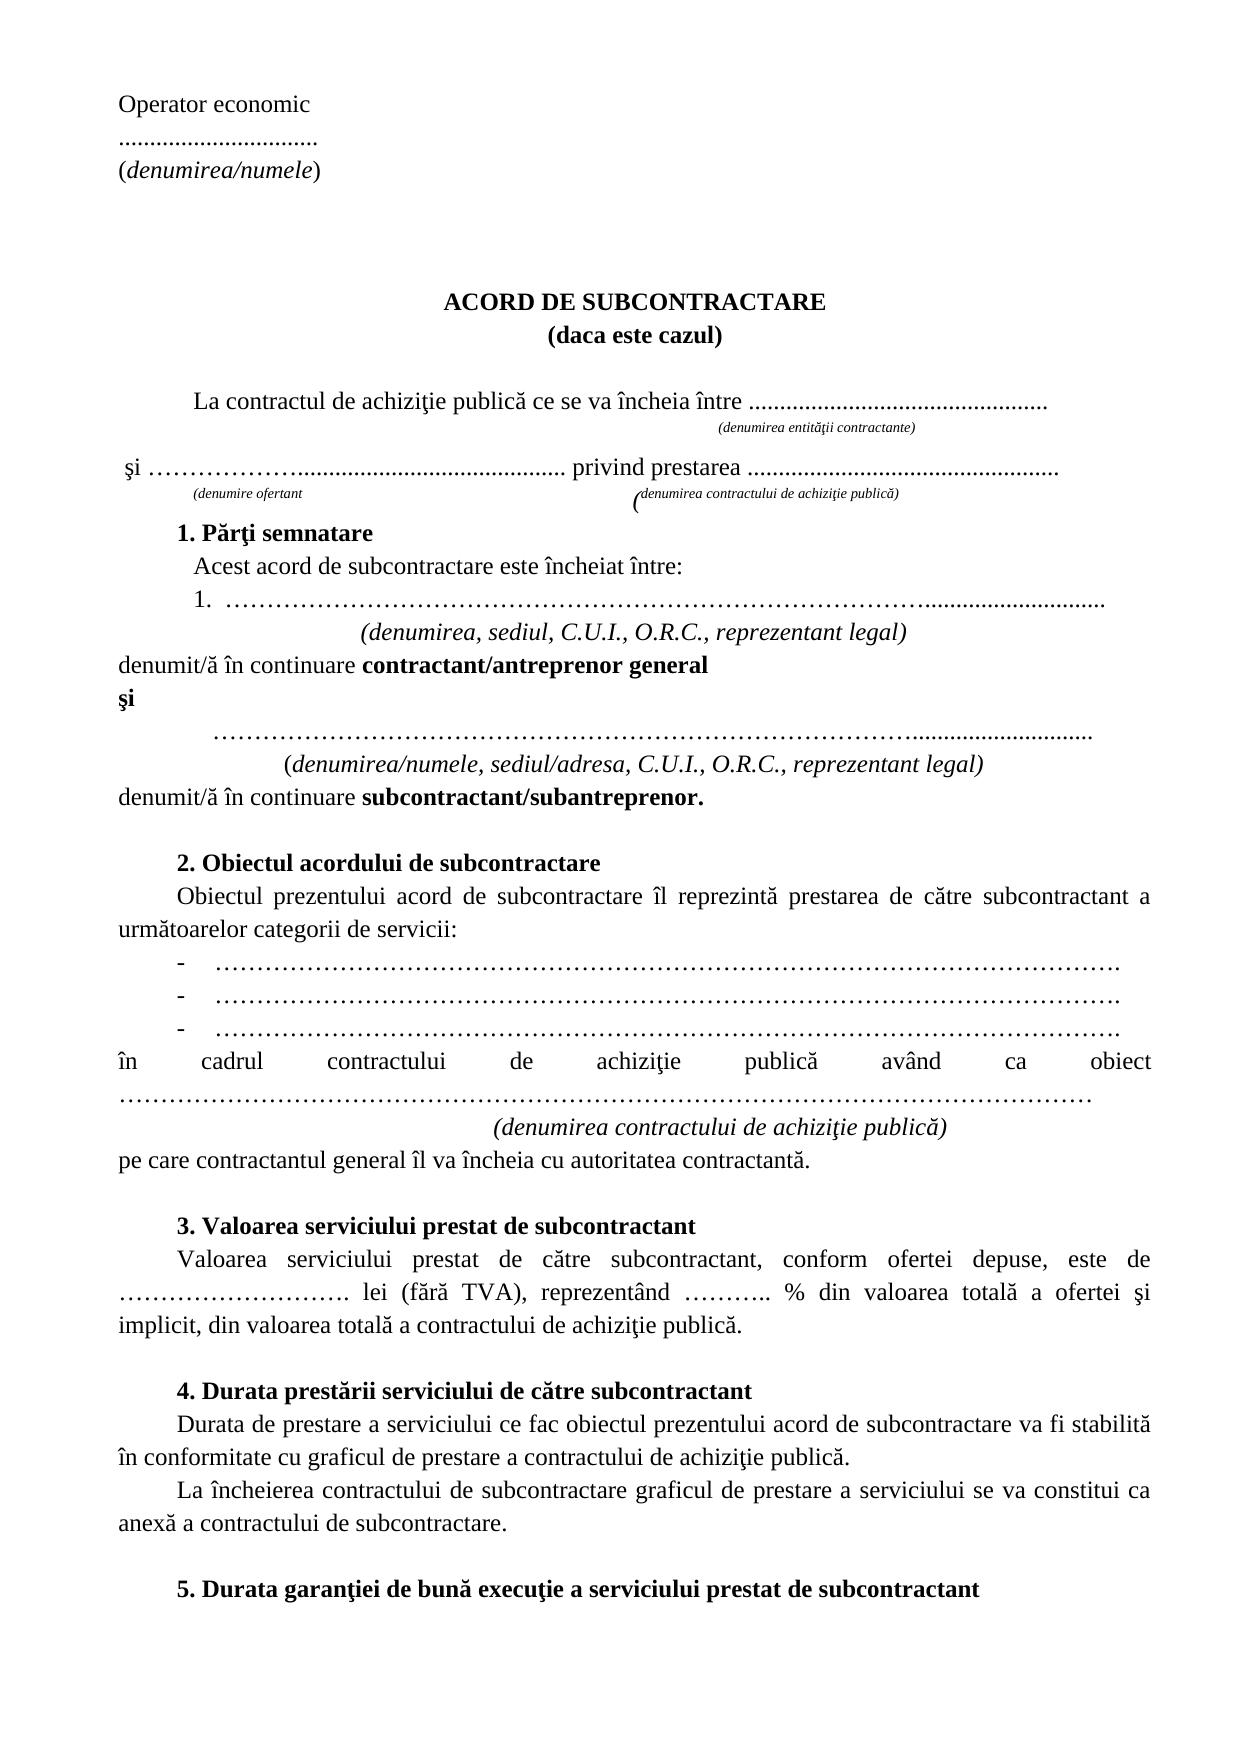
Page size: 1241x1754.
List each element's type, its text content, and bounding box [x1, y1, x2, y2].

text 5. Durata garanţiei de bună execuţie a serviciului prestat de subcontractant [118, 1574, 1152, 1603]
text ................................ [118, 122, 1152, 150]
text (denumirea/numele, sediul/adresa, C.U.I., O.R.C., reprezentant legal) [118, 749, 1152, 778]
text (denumirea, sediul, C.U.I., O.R.C., reprezentant legal) [118, 617, 1152, 646]
text Valoarea serviciului prestat de către subcontractant, conform ofertei depuse, este de ………………………. lei (fără TVA), reprezentând ……….. % din valoarea totală a ofertei şi implicit, din valoarea totală a contractului de achiziţie publică. [118, 1244, 1152, 1339]
text 4. Durata prestării serviciului de către subcontractant [118, 1376, 1152, 1405]
text 1. …………………………………………………………………………............................. [118, 584, 1152, 613]
text şi [118, 683, 1152, 712]
text denumit/ă în continuare subcontractant/subantreprenor. [118, 782, 1152, 811]
text denumit/ă în continuare contractant/antreprenor general [118, 650, 1152, 679]
text şi ………………........................................... privind prestarea .................................................. [118, 452, 1152, 481]
text …………………………………………………………………………............................. [118, 716, 1152, 745]
text La încheierea contractului de subcontractare graficul de prestare a serviciului se va constitui ca anexă a contractului de subcontractare. [118, 1476, 1152, 1537]
text Obiectul prezentului acord de subcontractare îl reprezintă prestarea de către subcontractant a următoarelor categorii de servicii: [118, 881, 1152, 943]
text (denumirea/numele) [118, 155, 1152, 183]
text ACORD DE SUBCONTRACTARE [118, 287, 1152, 316]
text (daca este cazul) [118, 320, 1152, 348]
text Acest acord de subcontractare este încheiat între: [118, 551, 1152, 580]
text (denumirea contractului de achiziţie publică) [418, 1112, 1152, 1141]
list ………………………………………………………………………………………………. [177, 980, 1152, 1009]
text 2. Obiectul acordului de subcontractare [118, 848, 1152, 877]
text în cadrul contractului de achiziţie publică având ca obiect ……………………………………………………………………………………………………… [118, 1046, 1152, 1108]
text Durata de prestare a serviciului ce fac obiectul prezentului acord de subcontractare va fi stabilită în conformitate cu graficul de prestare a contractului de achiziţie publică. [118, 1409, 1152, 1471]
list ………………………………………………………………………………………………. [177, 1013, 1152, 1042]
text (denumire ofertant (denumirea contractului de achiziţie publică) [118, 485, 1152, 514]
text 1. Părţi semnatare [118, 518, 1152, 547]
text Operator economic [118, 89, 1152, 117]
list ………………………………………………………………………………………………. [177, 947, 1152, 976]
text La contractul de achiziţie publică ce se va încheia între ................................................ [118, 386, 1152, 414]
text pe care contractantul general îl va încheia cu autoritatea contractantă. [118, 1145, 1152, 1174]
text 3. Valoarea serviciului prestat de subcontractant [118, 1211, 1152, 1240]
text (denumirea entităţii contractante) [118, 419, 1152, 448]
